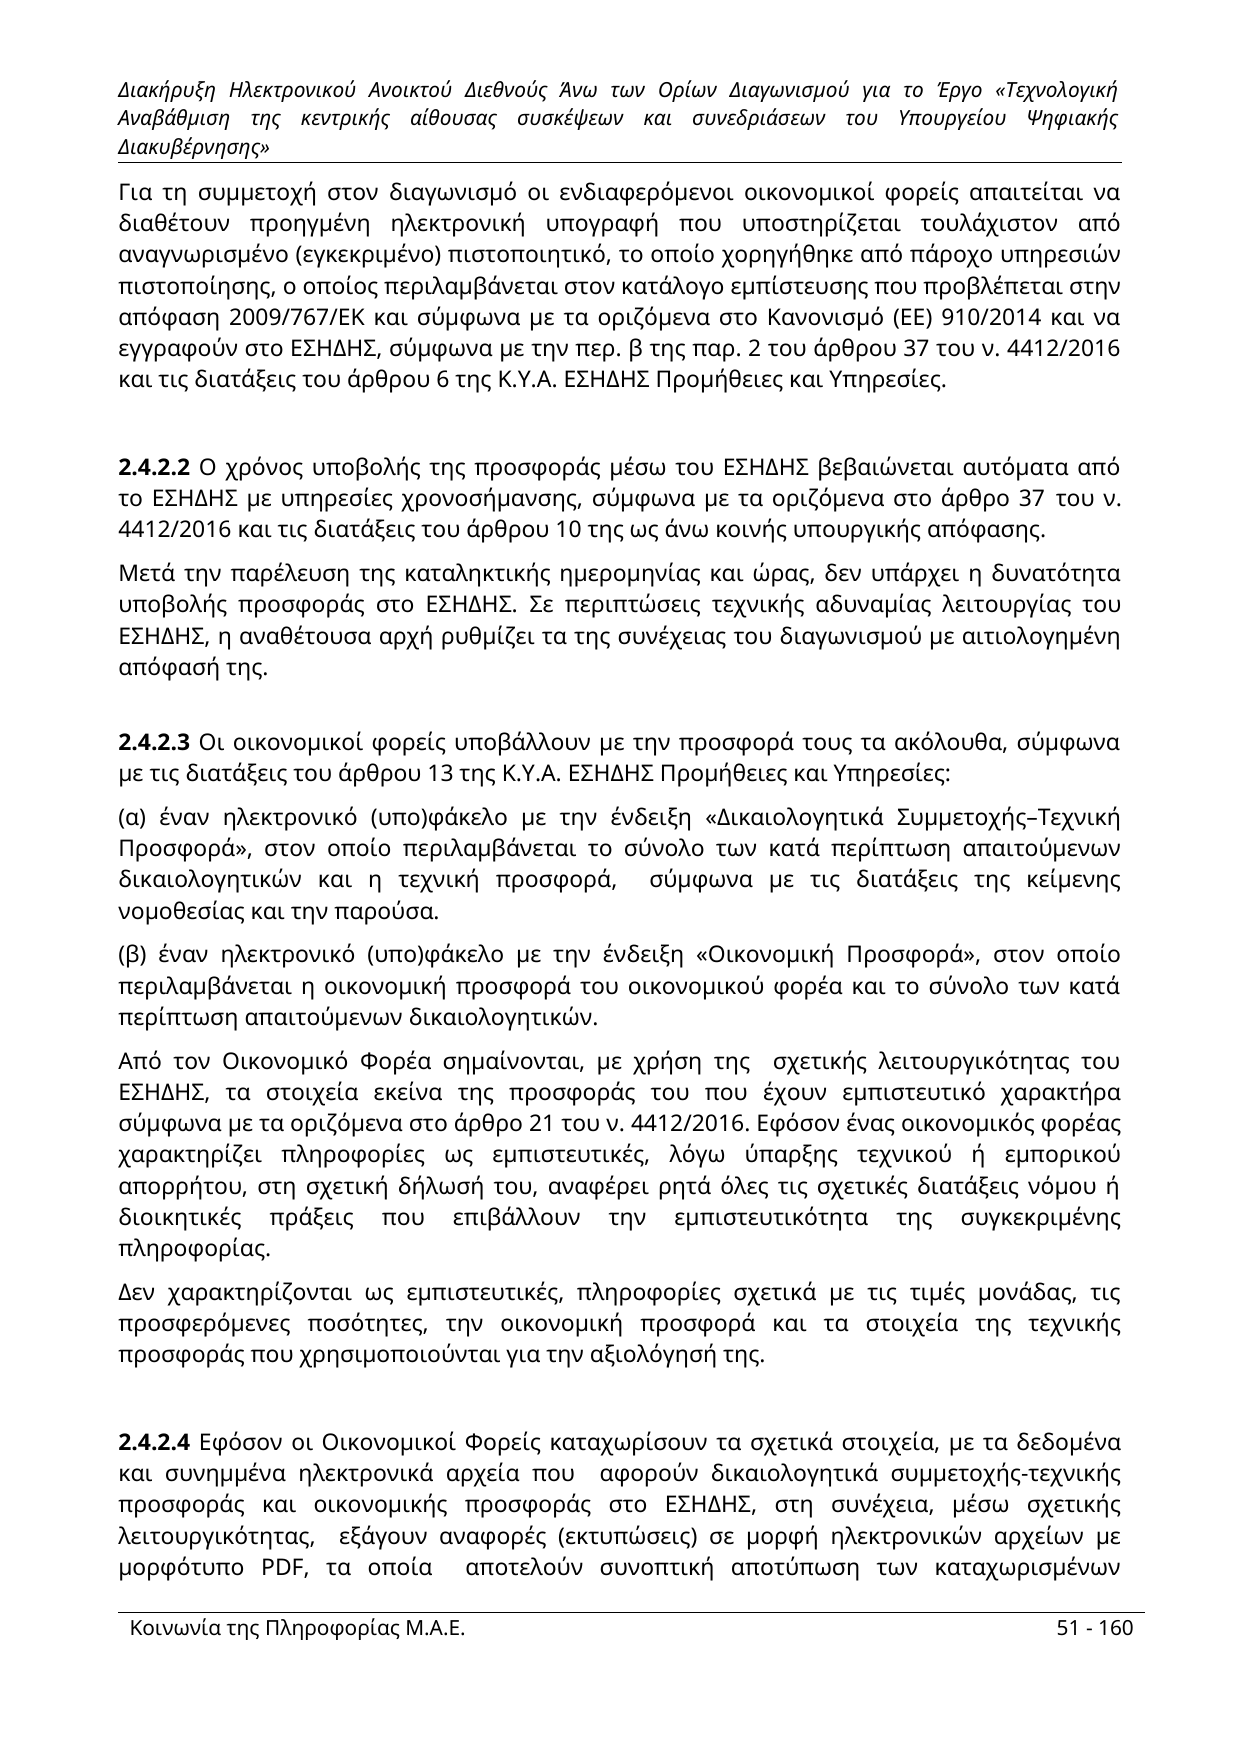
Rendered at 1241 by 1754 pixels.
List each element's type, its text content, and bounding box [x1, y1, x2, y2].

text (β) έναν ηλεκτρονικό (υπο)φάκελο με την ένδειξη «Οικονομική Προσφορά», στον οποίο περιλαμβάνεται η οικονομική προσφορά του οικονομικού φορέα και το σύνολο των κατά περίπτωση απαιτούμενων δικαιολογητικών. [118, 938, 1122, 1032]
text Από τον Οικονομικό Φορέα σημαίνονται, με χρήση της σχετικής λειτουργικότητας του ΕΣΗΔΗΣ, τα στοιχεία εκείνα της προσφοράς του που έχουν εμπιστευτικό χαρακτήρα σύμφωνα με τα οριζόμενα στο άρθρο 21 του ν. 4412/2016. Εφόσον ένας οικονομικός φορέας χαρακτηρίζει πληροφορίες ως εμπιστευτικές, λόγω ύπαρξης τεχνικού ή εμπορικού απορρήτου, στη σχετική δήλωσή του, αναφέρει ρητά όλες τις σχετικές διατάξεις νόμου ή διοικητικές πράξεις που επιβάλλουν την εμπιστευτικότητα της συγκεκριμένης πληροφορίας. [118, 1045, 1122, 1263]
text Μετά την παρέλευση της καταληκτικής ημερομηνίας και ώρας, δεν υπάρχει η δυνατότητα υποβολής προσφοράς στο ΕΣΗΔΗΣ. Σε περιπτώσεις τεχνικής αδυναμίας λειτουργίας του ΕΣΗΔΗΣ, η αναθέτουσα αρχή ρυθμίζει τα της συνέχειας του διαγωνισμού με αιτιολογημένη απόφασή της. [118, 557, 1122, 682]
text 2.4.2.2 Ο χρόνος υποβολής της προσφοράς μέσω του ΕΣΗΔΗΣ βεβαιώνεται αυτόματα από το ΕΣΗΔΗΣ με υπηρεσίες χρονοσήμανσης, σύμφωνα με τα οριζόμενα στο άρθρο 37 του ν. 4412/2016 και τις διατάξεις του άρθρου 10 της ως άνω κοινής υπουργικής απόφασης. [118, 451, 1122, 545]
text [118, 1426, 1122, 1582]
text Δεν χαρακτηρίζονται ως εμπιστευτικές, πληροφορίες σχετικά με τις τιμές μονάδας, τις προσφερόμενες ποσότητες, την οικονομική προσφορά και τα στοιχεία της τεχνικής προσφοράς που χρησιμοποιούνται για την αξιολόγησή της. [118, 1276, 1122, 1370]
text 2.4.2.3 Οι οικονομικοί φορείς υποβάλλουν με την προσφορά τους τα ακόλουθα, σύμφωνα με τις διατάξεις του άρθρου 13 της Κ.Υ.Α. ΕΣΗΔΗΣ Προμήθειες και Υπηρεσίες: [118, 726, 1122, 788]
text (α) έναν ηλεκτρονικό (υπο)φάκελο με την ένδειξη «Δικαιολογητικά Συμμετοχής–Τεχνική Προσφορά», στον οποίο περιλαμβάνεται το σύνολο των κατά περίπτωση απαιτούμενων δικαιολογητικών και η τεχνική προσφορά, σύμφωνα με τις διατάξεις της κείμενης νομοθεσίας και την παρούσα. [118, 801, 1122, 926]
text Για τη συμμετοχή στον διαγωνισμό οι ενδιαφερόμενοι οικονομικοί φορείς απαιτείται να διαθέτουν προηγμένη ηλεκτρονική υπογραφή που υποστηρίζεται τουλάχιστον από αναγνωρισμένο (εγκεκριμένο) πιστοποιητικό, το οποίο χορηγήθηκε από πάροχο υπηρεσιών πιστοποίησης, ο οποίος περιλαμβάνεται στον κατάλογο εμπίστευσης που προβλέπεται στην απόφαση 2009/767/ΕΚ και σύμφωνα με τα οριζόμενα στο Κανονισμό (ΕΕ) 910/2014 και να εγγραφούν στο ΕΣΗΔΗΣ, σύμφωνα με την περ. β της παρ. 2 του άρθρου 37 του ν. 4412/2016 και τις διατάξεις του άρθρου 6 της Κ.Υ.Α. ΕΣΗΔΗΣ Προμήθειες και Υπηρεσίες. [118, 176, 1122, 395]
